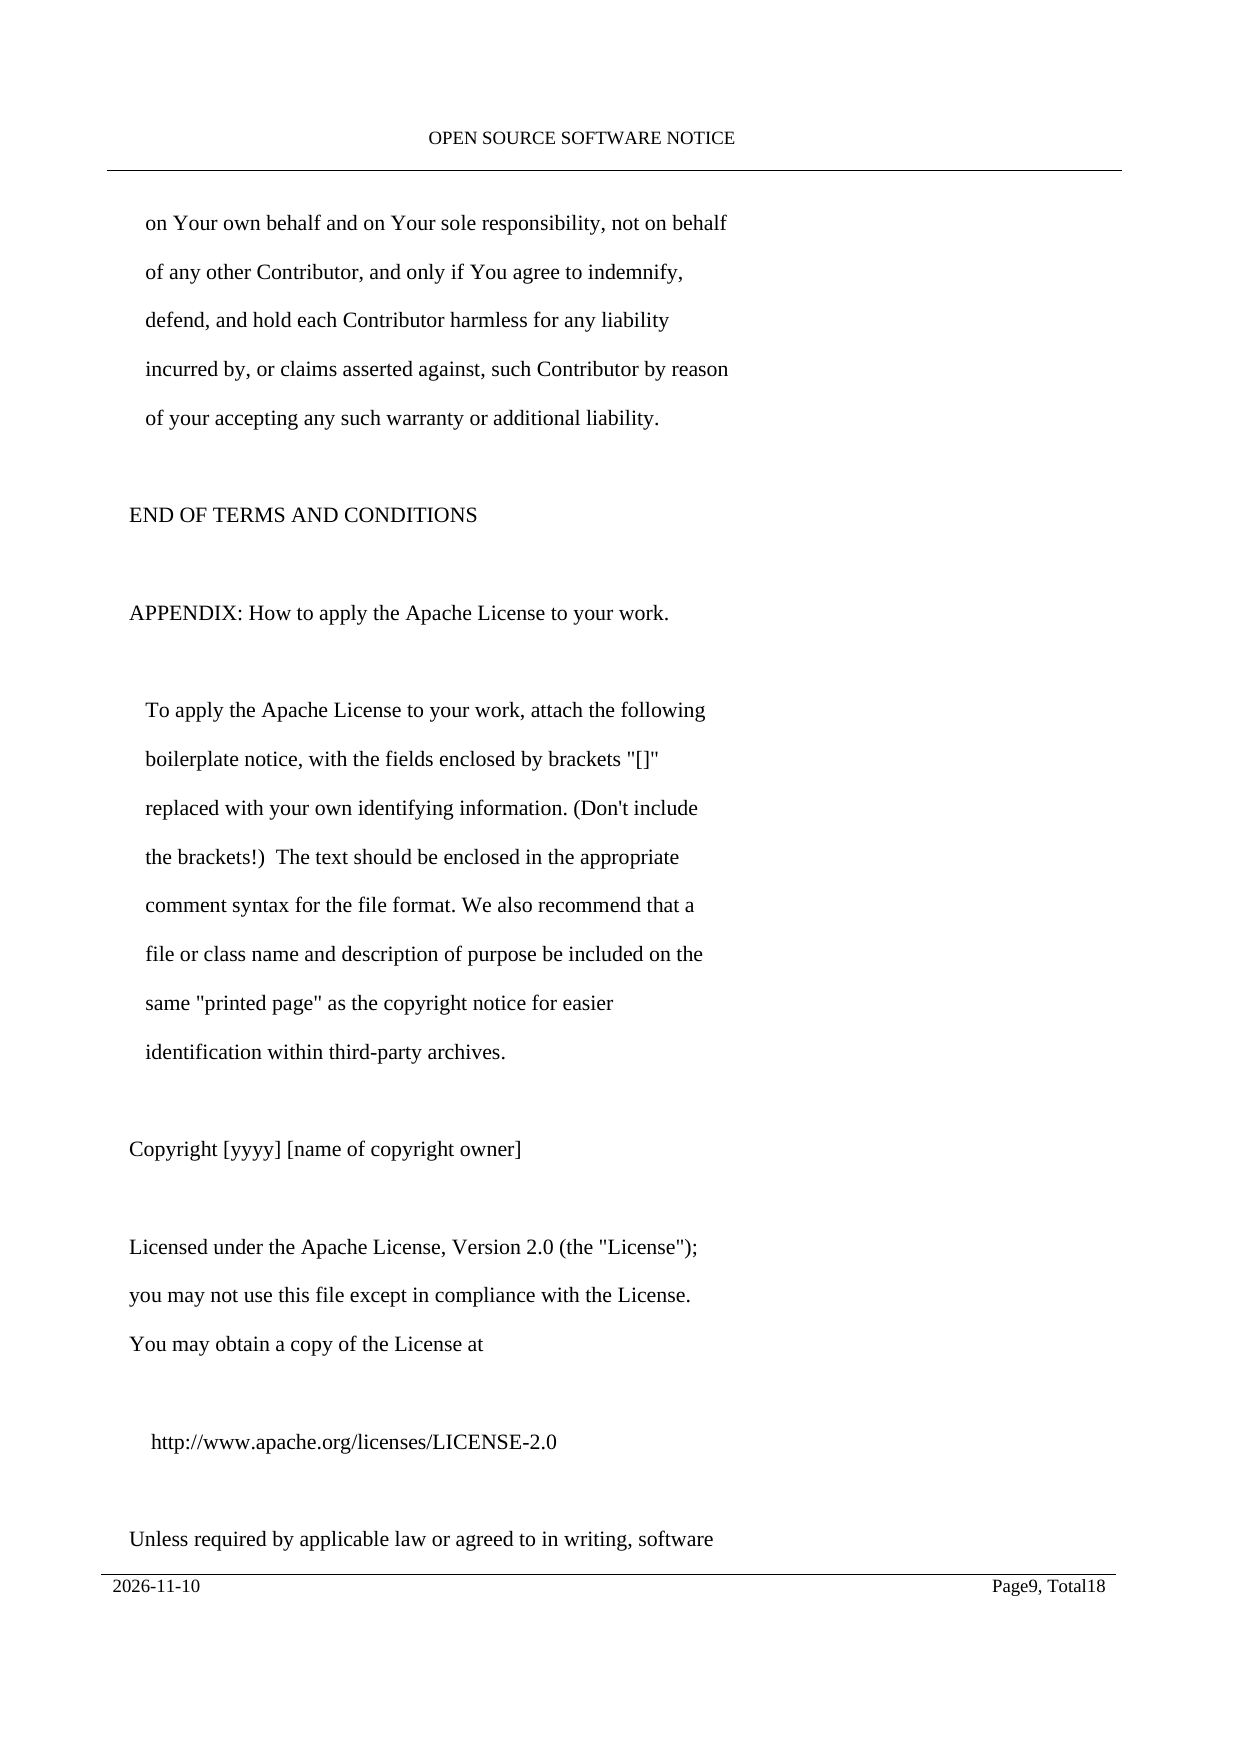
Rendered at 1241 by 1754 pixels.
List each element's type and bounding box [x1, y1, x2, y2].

text [112, 206, 1128, 1555]
